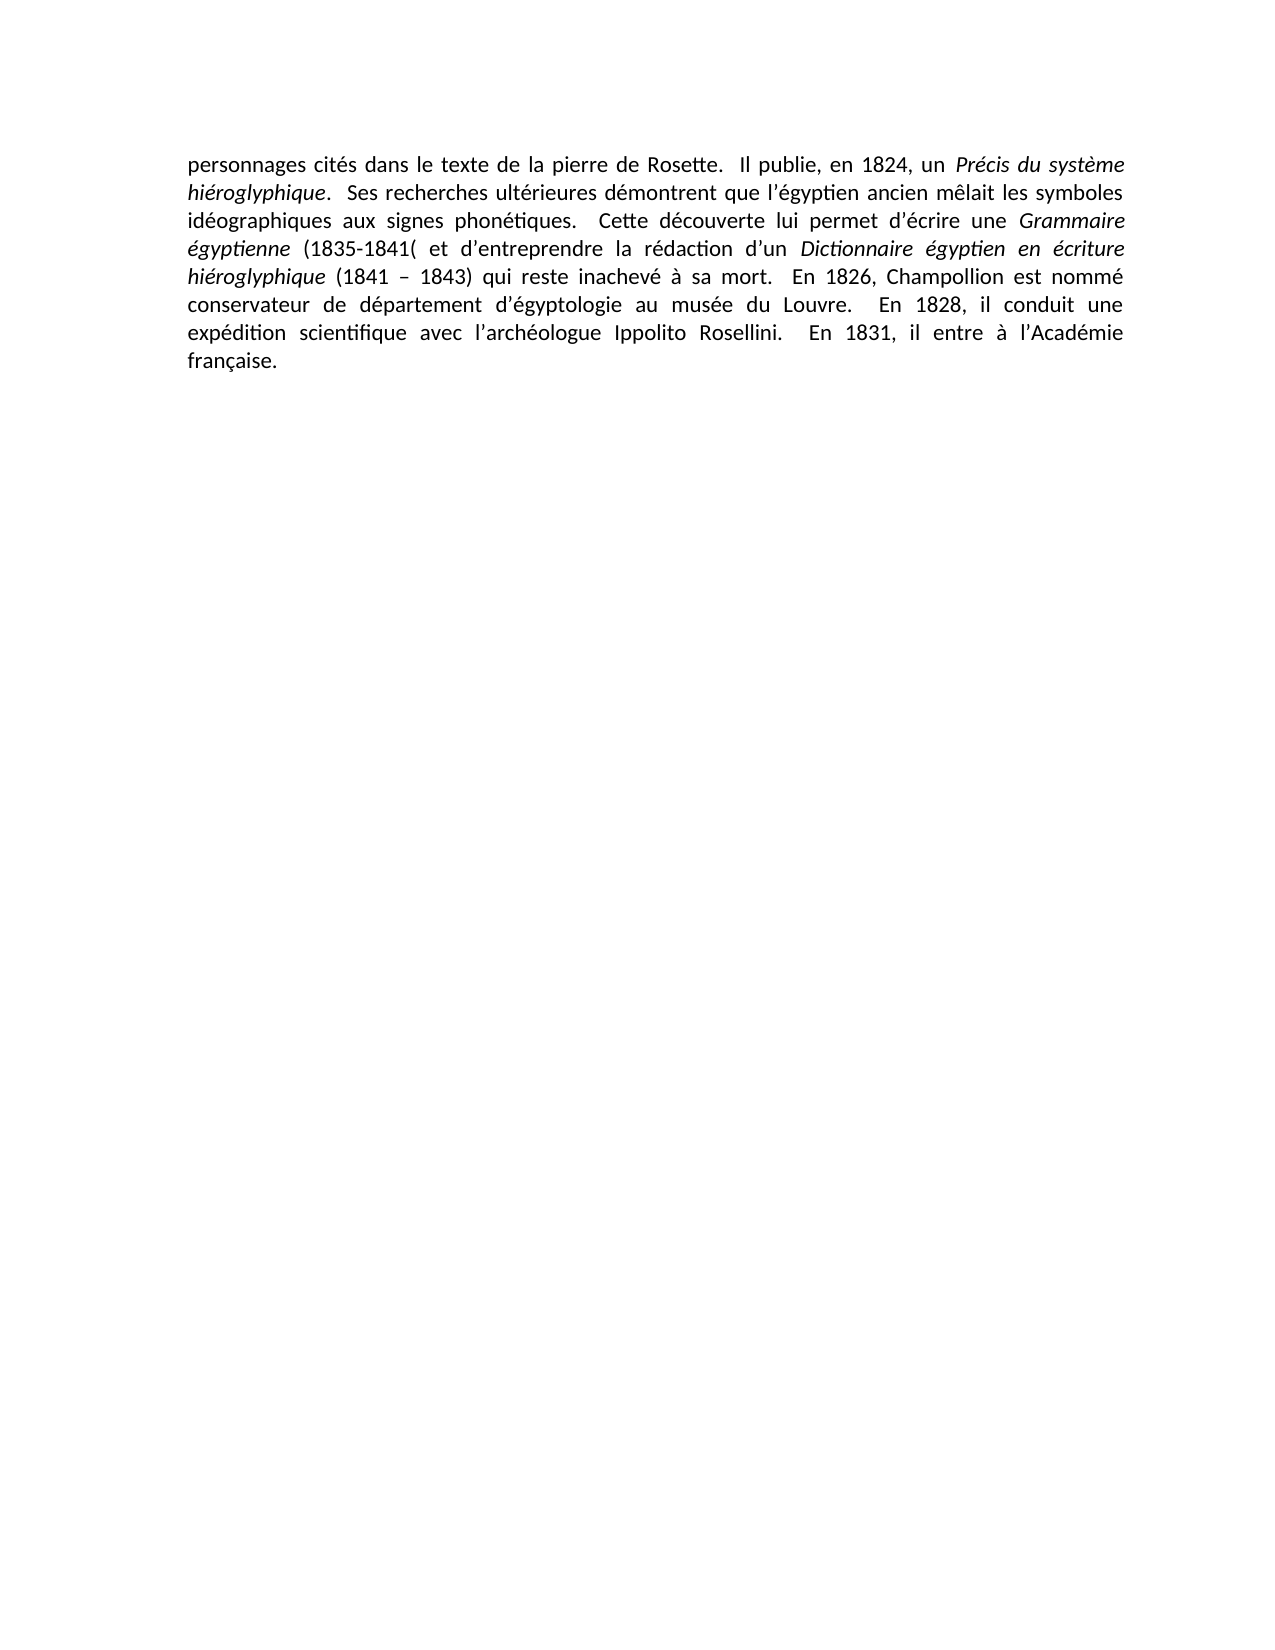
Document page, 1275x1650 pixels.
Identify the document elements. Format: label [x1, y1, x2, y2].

list [150, 150, 1125, 374]
